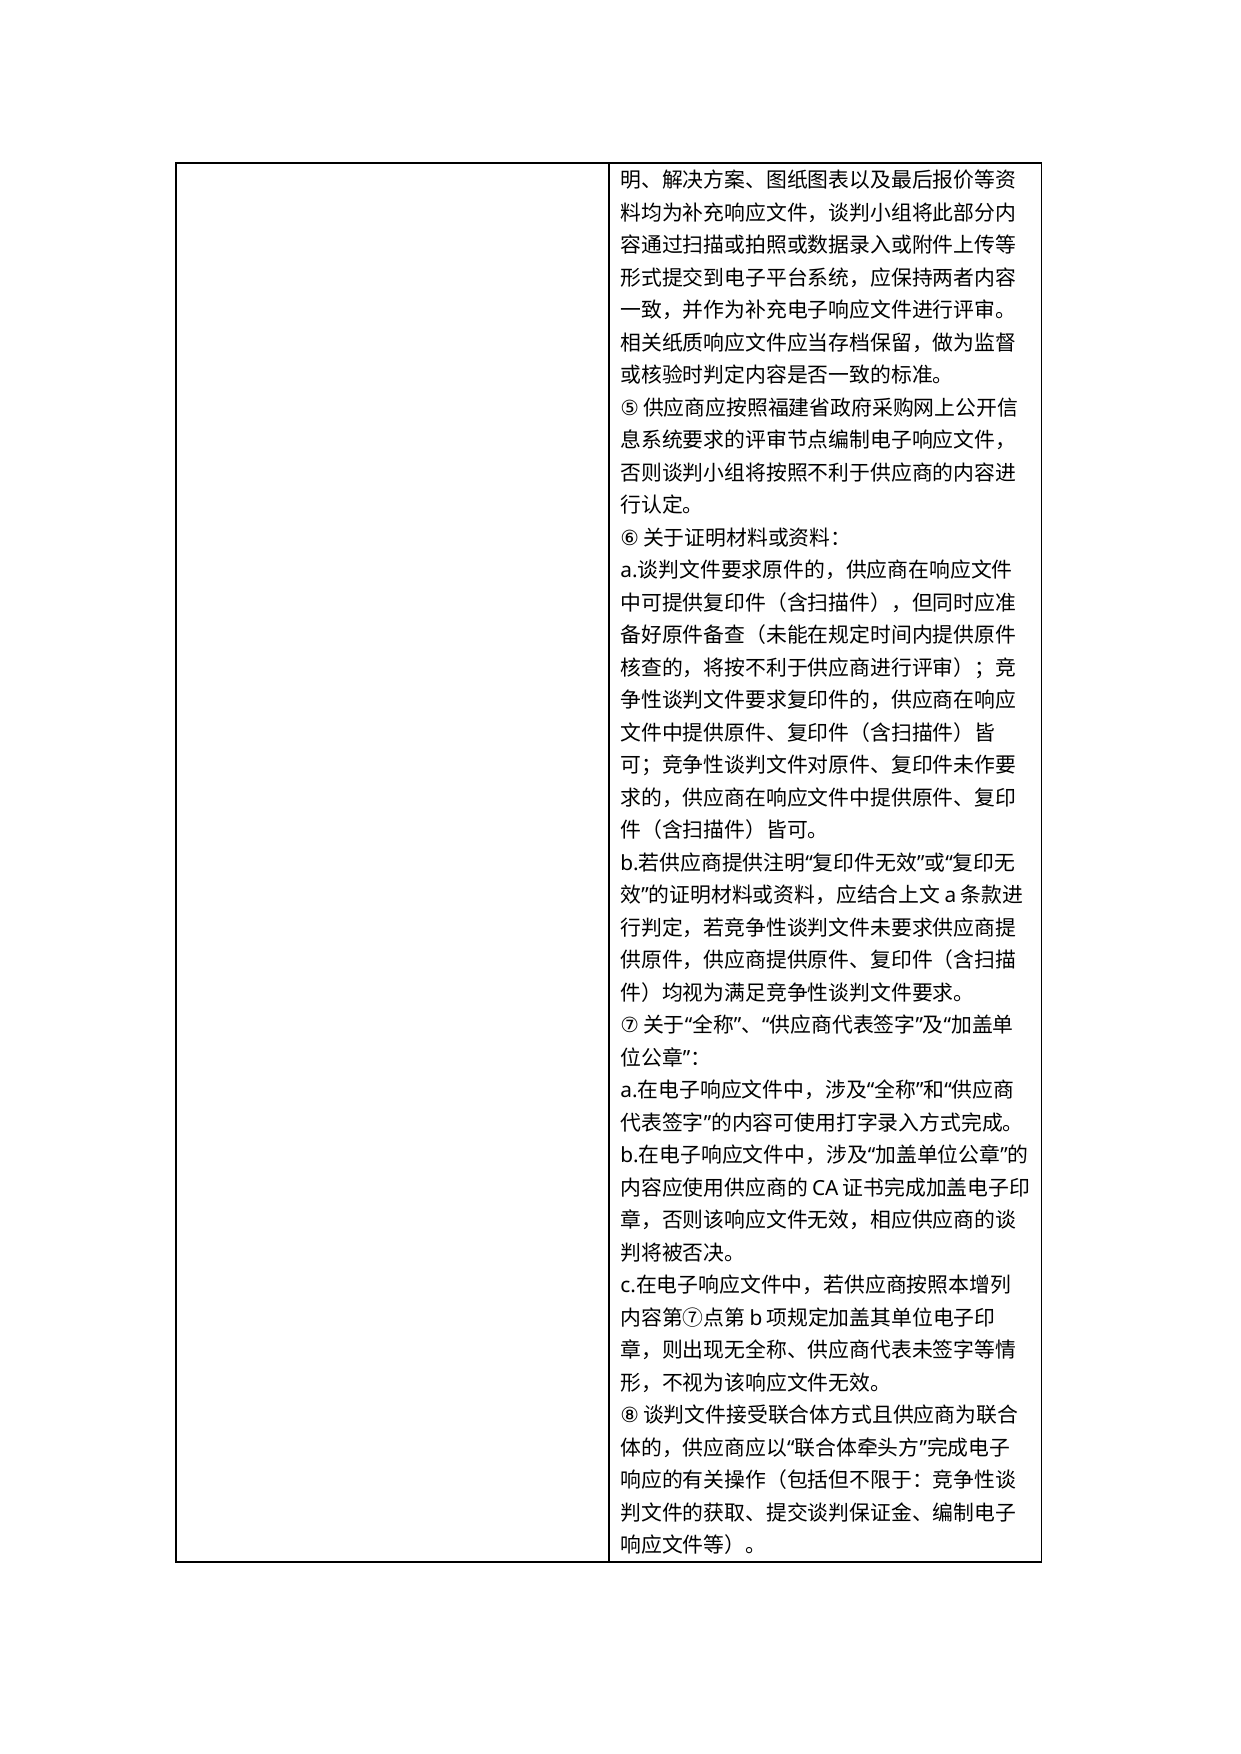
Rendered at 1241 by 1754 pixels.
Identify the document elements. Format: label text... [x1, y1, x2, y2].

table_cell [610, 164, 1041, 1561]
table_cell 1 [177, 164, 608, 1561]
